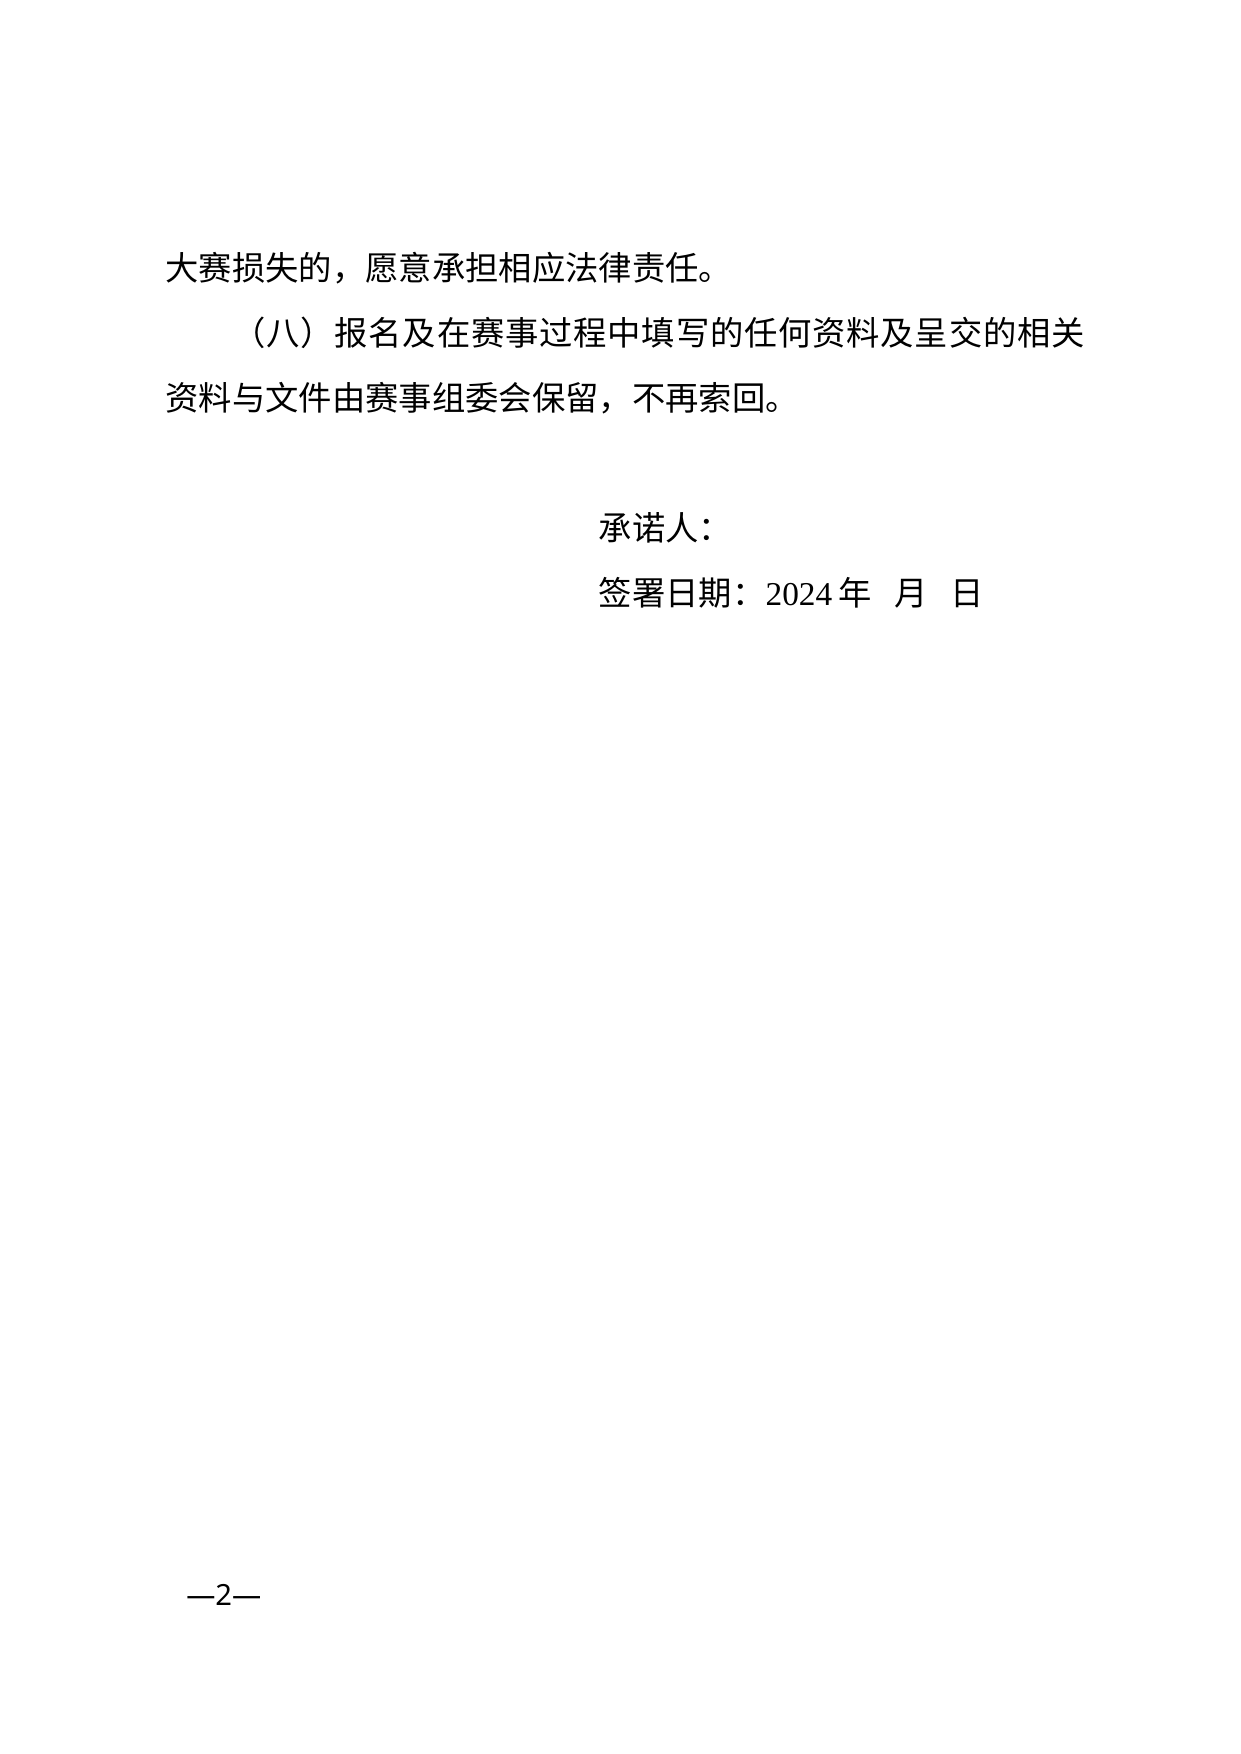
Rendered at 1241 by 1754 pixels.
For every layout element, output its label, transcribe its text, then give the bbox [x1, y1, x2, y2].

text 承诺人： [165, 493, 1087, 558]
text （八）报名及在赛事过程中填写的任何资料及呈交的相关资料与文件由赛事组委会保留，不再索回。 [165, 298, 1087, 428]
text 签署日期：2024年 月 日 [165, 558, 1087, 623]
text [165, 233, 1087, 298]
